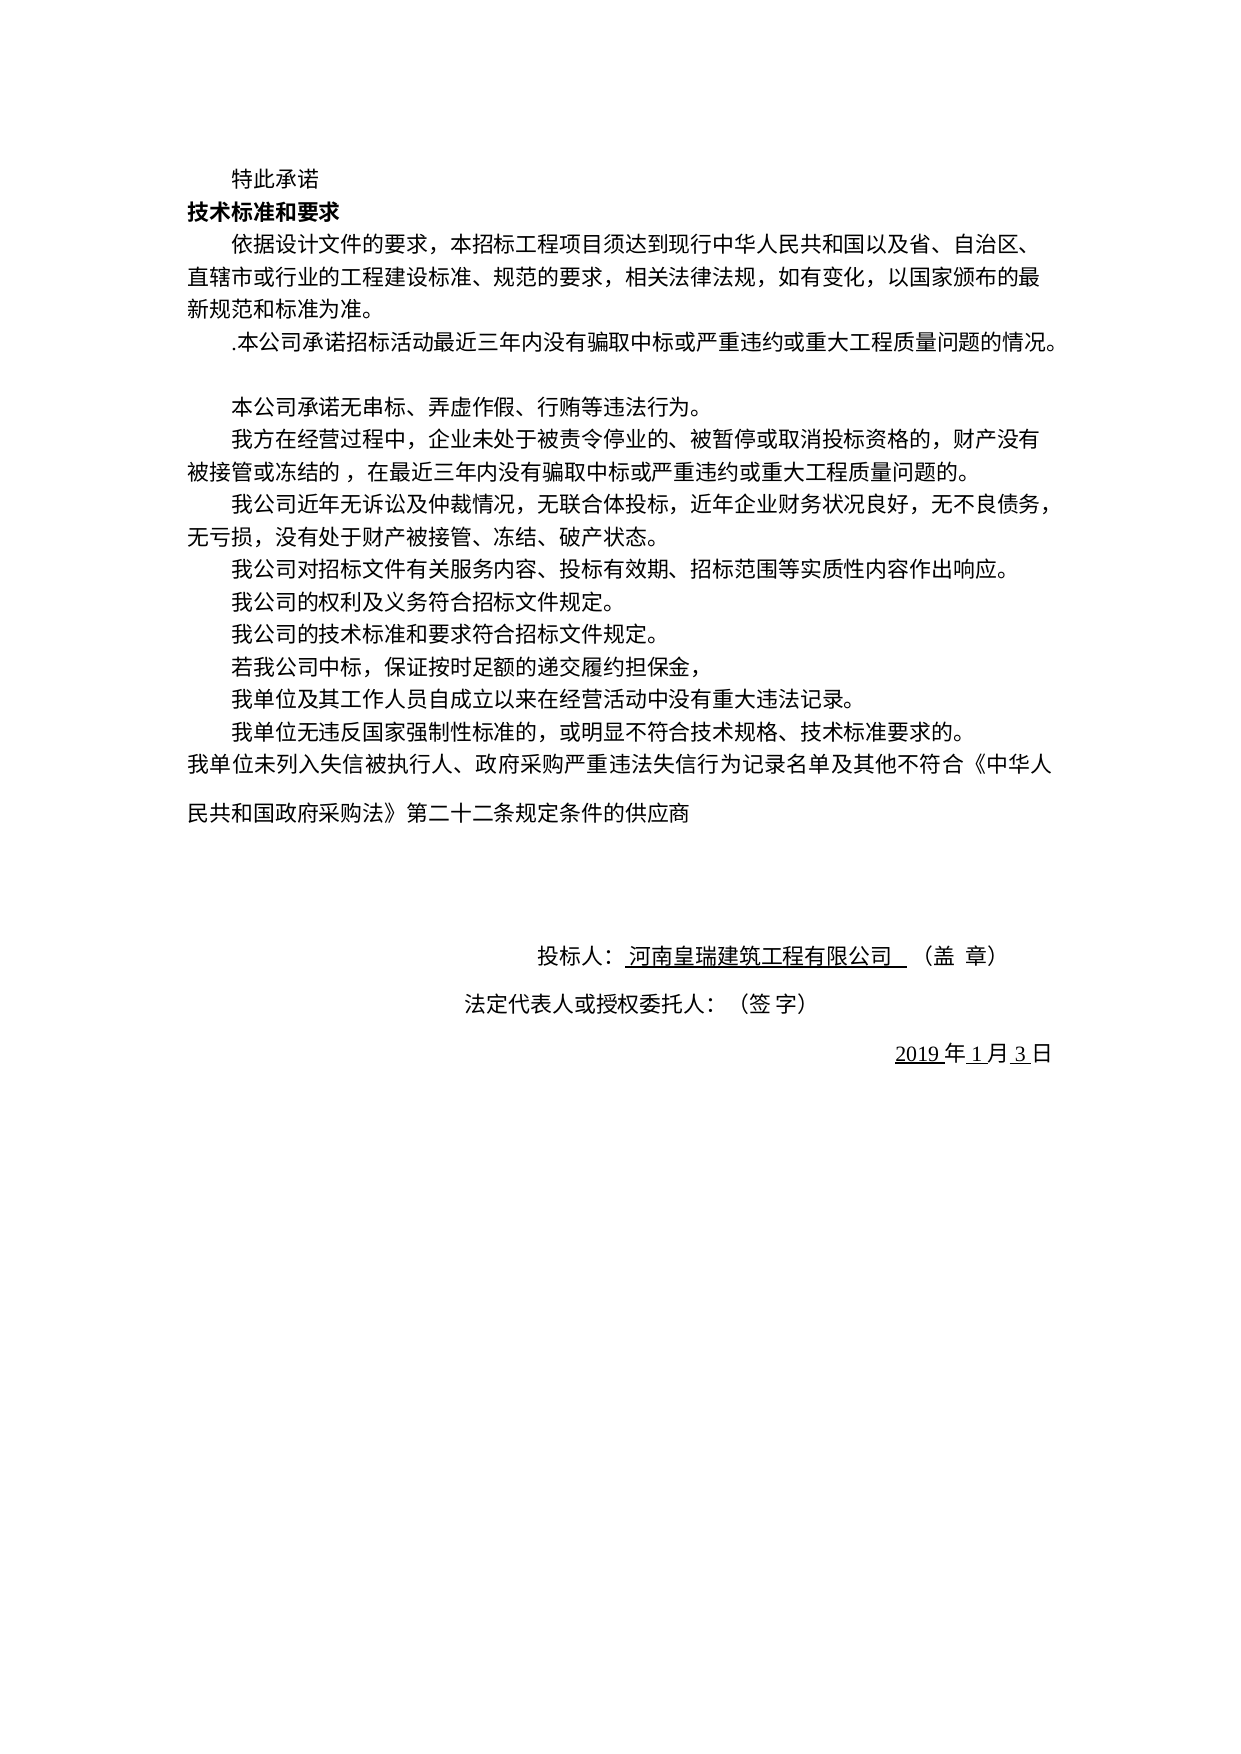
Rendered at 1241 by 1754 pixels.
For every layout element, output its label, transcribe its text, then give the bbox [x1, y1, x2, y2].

text 依据设计文件的要求，本招标工程项目须达到现行中华人民共和国以及省、自治区、直辖市或行业的工程建设标准、规范的要求，相关法律法规，如有变化，以国家颁布的最新规范和标准为准。 [187, 227, 1053, 324]
text 我单位无违反国家强制性标准的，或明显不符合技术规格、技术标准要求的。 [187, 714, 1053, 747]
text 我公司对招标文件有关服务内容、投标有效期、招标范围等实质性内容作出响应。 [187, 552, 1053, 584]
text 我方在经营过程中，企业未处于被责令停业的、被暂停或取消投标资格的，财产没有被接管或冻结的 ，在最近三年内没有骗取中标或严重违约或重大工程质量问题的。 [187, 422, 1053, 487]
text 2019 年 1 月 3 日 [187, 1035, 1053, 1068]
text 投标人： 河南皇瑞建筑工程有限公司 （盖 章） [187, 938, 1009, 971]
text 我公司的权利及义务符合招标文件规定。 [187, 584, 1053, 617]
text 若我公司中标，保证按时足额的递交履约担保金， [187, 649, 1053, 682]
text 本公司承诺无串标、弄虚作假、行贿等违法行为。 [187, 389, 1053, 422]
text 法定代表人或授权委托人：（签 字） [187, 987, 1009, 1019]
text 我单位及其工作人员自成立以来在经营活动中没有重大违法记录。 [187, 682, 1053, 714]
text 我公司的技术标准和要求符合招标文件规定。 [187, 617, 1053, 649]
text 技术标准和要求 [187, 194, 1053, 227]
text 我单位未列入失信被执行人、政府采购严重违法失信行为记录名单及其他不符合《中华人民共和国政府采购法》第二十二条规定条件的供应商 [187, 747, 1053, 828]
text .本公司承诺招标活动最近三年内没有骗取中标或严重违约或重大工程质量问题的情况。 [187, 324, 1053, 389]
text 特此承诺 [187, 162, 1053, 194]
text 我公司近年无诉讼及仲裁情况，无联合体投标，近年企业财务状况良好，无不良债务，无亏损，没有处于财产被接管、冻结、破产状态。 [187, 487, 1053, 552]
